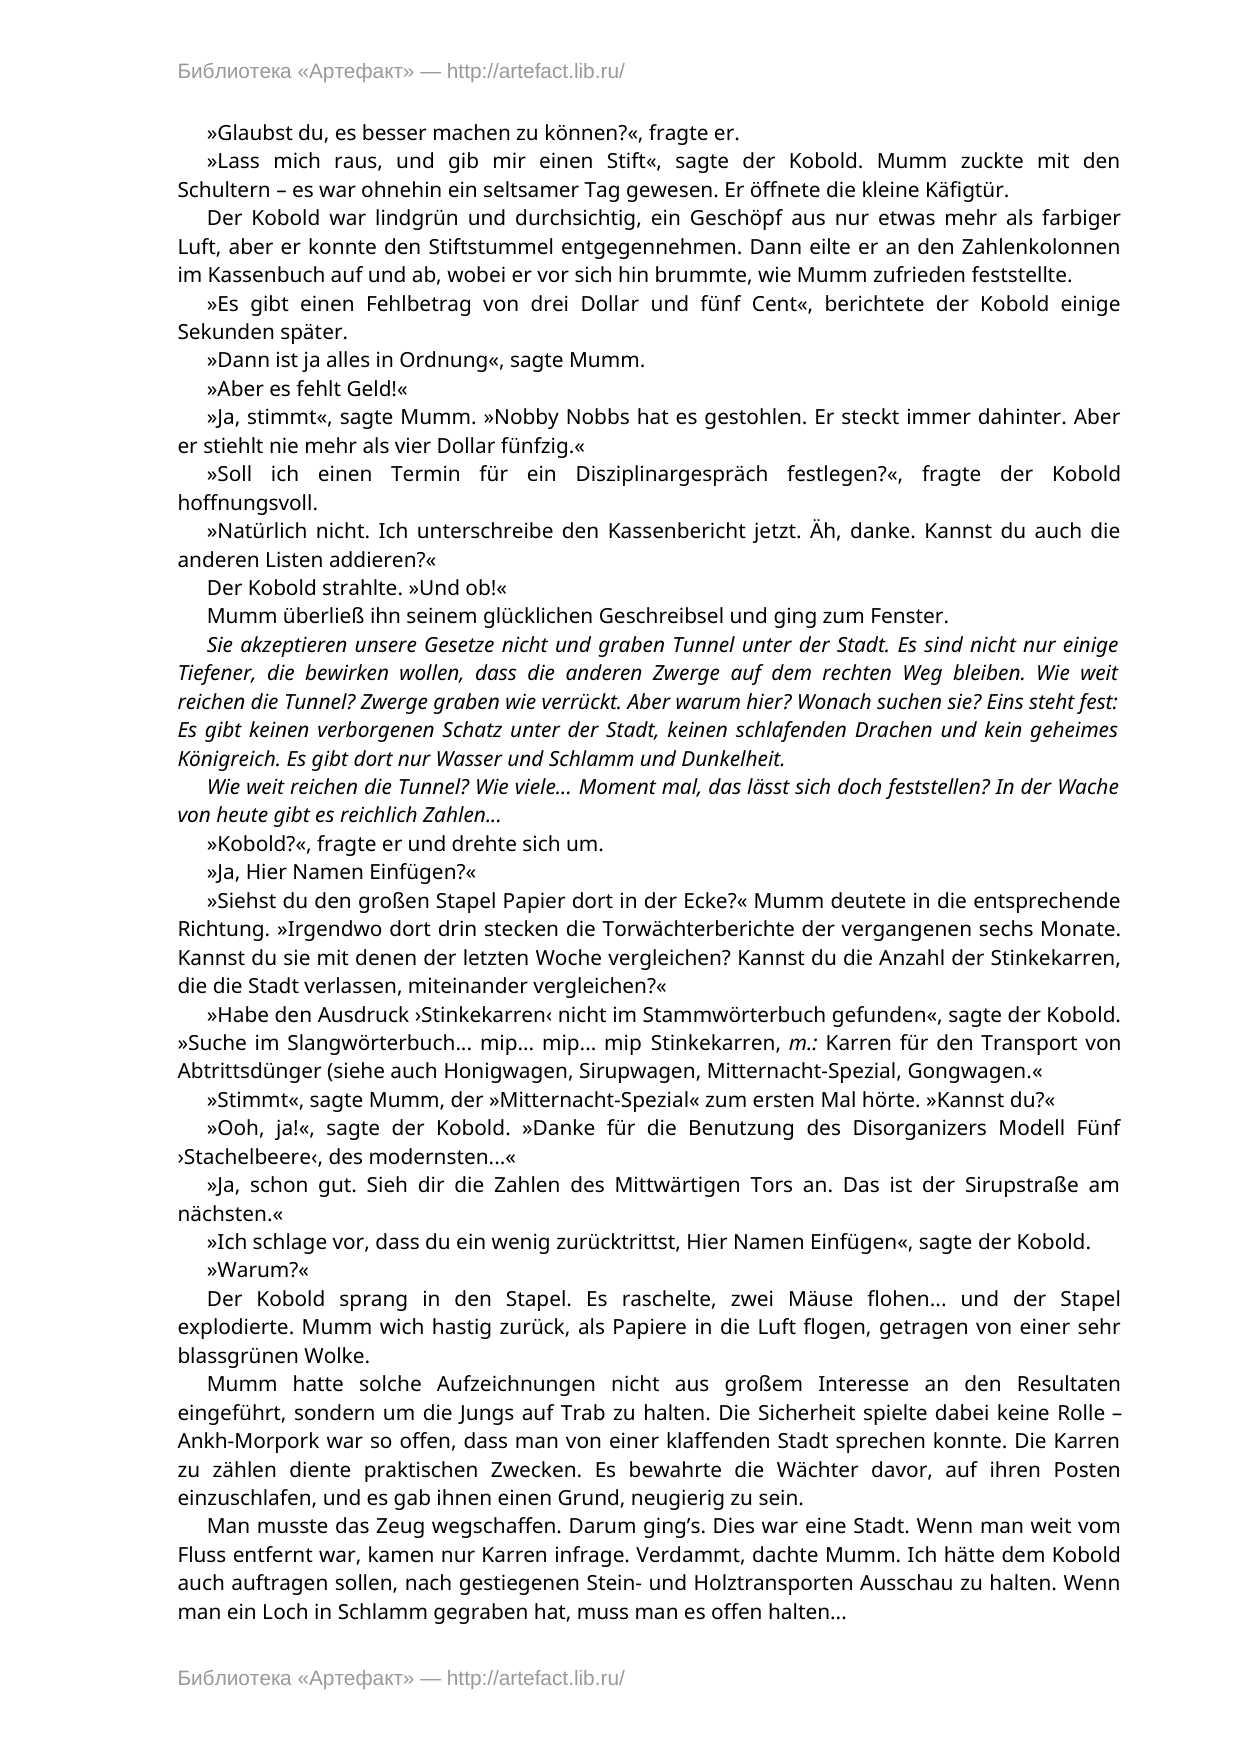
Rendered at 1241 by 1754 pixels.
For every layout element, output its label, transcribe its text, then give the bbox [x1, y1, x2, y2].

text »Warum?« [177, 1256, 1122, 1284]
text »Ich schlage vor, dass du ein wenig zurücktrittst, Hier Namen Einfügen«, sagte der Kobold. [177, 1227, 1122, 1256]
text »Habe den Ausdruck ›Stinkekarren‹ nicht im Stammwörterbuch gefunden«, sagte der Kobold. »Suche im Slangwörterbuch... mip... mip... mip Stinkekarren, m.: Karren für den Transport von Abtrittsdünger (siehe auch Honigwagen, Sirupwagen, Mitternacht-Spezial, Gongwagen.« [177, 1000, 1122, 1085]
text Der Kobold strahlte. »Und ob!« [177, 573, 1122, 602]
text »Ja, stimmt«, sagte Mumm. »Nobby Nobbs hat es gestohlen. Er steckt immer dahinter. Aber er stiehlt nie mehr als vier Dollar fünfzig.« [177, 402, 1122, 459]
text Mumm hatte solche Aufzeichnungen nicht aus großem Interesse an den Resultaten eingeführt, sondern um die Jungs auf Trab zu halten. Die Sicherheit spielte dabei keine Rolle – Ankh-Morpork war so offen, dass man von einer klaffenden Stadt sprechen konnte. Die Karren zu zählen diente praktischen Zwecken. Es bewahrte die Wächter davor, auf ihren Posten einzuschlafen, und es gab ihnen einen Grund, neugierig zu sein. [177, 1369, 1122, 1512]
text Man musste das Zeug wegschaffen. Darum ging’s. Dies war eine Stadt. Wenn man weit vom Fluss entfernt war, kamen nur Karren infrage. Verdammt, dachte Mumm. Ich hätte dem Kobold auch auftragen sollen, nach gestiegenen Stein- und Holztransporten Ausschau zu halten. Wenn man ein Loch in Schlamm gegraben hat, muss man es offen halten... [177, 1512, 1122, 1625]
text Wie weit reichen die Tunnel? Wie viele... Moment mal, das lässt sich doch feststellen? In der Wache von heute gibt es reichlich Zahlen... [177, 772, 1122, 829]
text Der Kobold sprang in den Stapel. Es raschelte, zwei Mäuse flohen... und der Stapel explodierte. Mumm wich hastig zurück, als Papiere in die Luft flogen, getragen von einer sehr blassgrünen Wolke. [177, 1284, 1122, 1369]
text »Soll ich einen Termin für ein Disziplinargespräch festlegen?«, fragte der Kobold hoffnungsvoll. [177, 459, 1122, 516]
text Der Kobold war lindgrün und durchsichtig, ein Geschöpf aus nur etwas mehr als farbiger Luft, aber er konnte den Stiftstummel entgegennehmen. Dann eilte er an den Zahlenkolonnen im Kassenbuch auf und ab, wobei er vor sich hin brummte, wie Mumm zufrieden feststellte. [177, 203, 1122, 289]
text »Stimmt«, sagte Mumm, der »Mitternacht-Spezial« zum ersten Mal hörte. »Kannst du?« [177, 1085, 1122, 1113]
text »Natürlich nicht. Ich unterschreibe den Kassenbericht jetzt. Äh, danke. Kannst du auch die anderen Listen addieren?« [177, 516, 1122, 573]
text »Siehst du den großen Stapel Papier dort in der Ecke?« Mumm deutete in die entsprechende Richtung. »Irgendwo dort drin stecken die Torwächterberichte der vergangenen sechs Monate. Kannst du sie mit denen der letzten Woche vergleichen? Kannst du die Anzahl der Stinkekarren, die die Stadt verlassen, miteinander vergleichen?« [177, 886, 1122, 1000]
text »Es gibt einen Fehlbetrag von drei Dollar und fünf Cent«, berichtete der Kobold einige Sekunden später. [177, 289, 1122, 346]
text »Aber es fehlt Geld!« [177, 374, 1122, 402]
text »Glaubst du, es besser machen zu können?«, fragte er. [177, 118, 1122, 147]
text »Ja, schon gut. Sieh dir die Zahlen des Mittwärtigen Tors an. Das ist der Sirupstraße am nächsten.« [177, 1170, 1122, 1227]
text Mumm überließ ihn seinem glücklichen Geschreibsel und ging zum Fenster. [177, 602, 1122, 630]
text »Kobold?«, fragte er und drehte sich um. [177, 829, 1122, 857]
text Sie akzeptieren unsere Gesetze nicht und graben Tunnel unter der Stadt. Es sind nicht nur einige Tiefener, die bewirken wollen, dass die anderen Zwerge auf dem rechten Weg bleiben. Wie weit reichen die Tunnel? Zwerge graben wie verrückt. Aber warum hier? Wonach suchen sie? Eins steht fest: Es gibt keinen verborgenen Schatz unter der Stadt, keinen schlafenden Drachen und kein geheimes Königreich. Es gibt dort nur Wasser und Schlamm und Dunkelheit. [177, 630, 1122, 772]
text »Ja, Hier Namen Einfügen?« [177, 857, 1122, 886]
text »Ooh, ja!«, sagte der Kobold. »Danke für die Benutzung des Disorganizers Modell Fünf ›Stachelbeere‹, des modernsten...« [177, 1113, 1122, 1170]
text »Lass mich raus, und gib mir einen Stift«, sagte der Kobold. Mumm zuckte mit den Schultern – es war ohnehin ein seltsamer Tag gewesen. Er öffnete die kleine Käfigtür. [177, 147, 1122, 203]
text »Dann ist ja alles in Ordnung«, sagte Mumm. [177, 346, 1122, 374]
